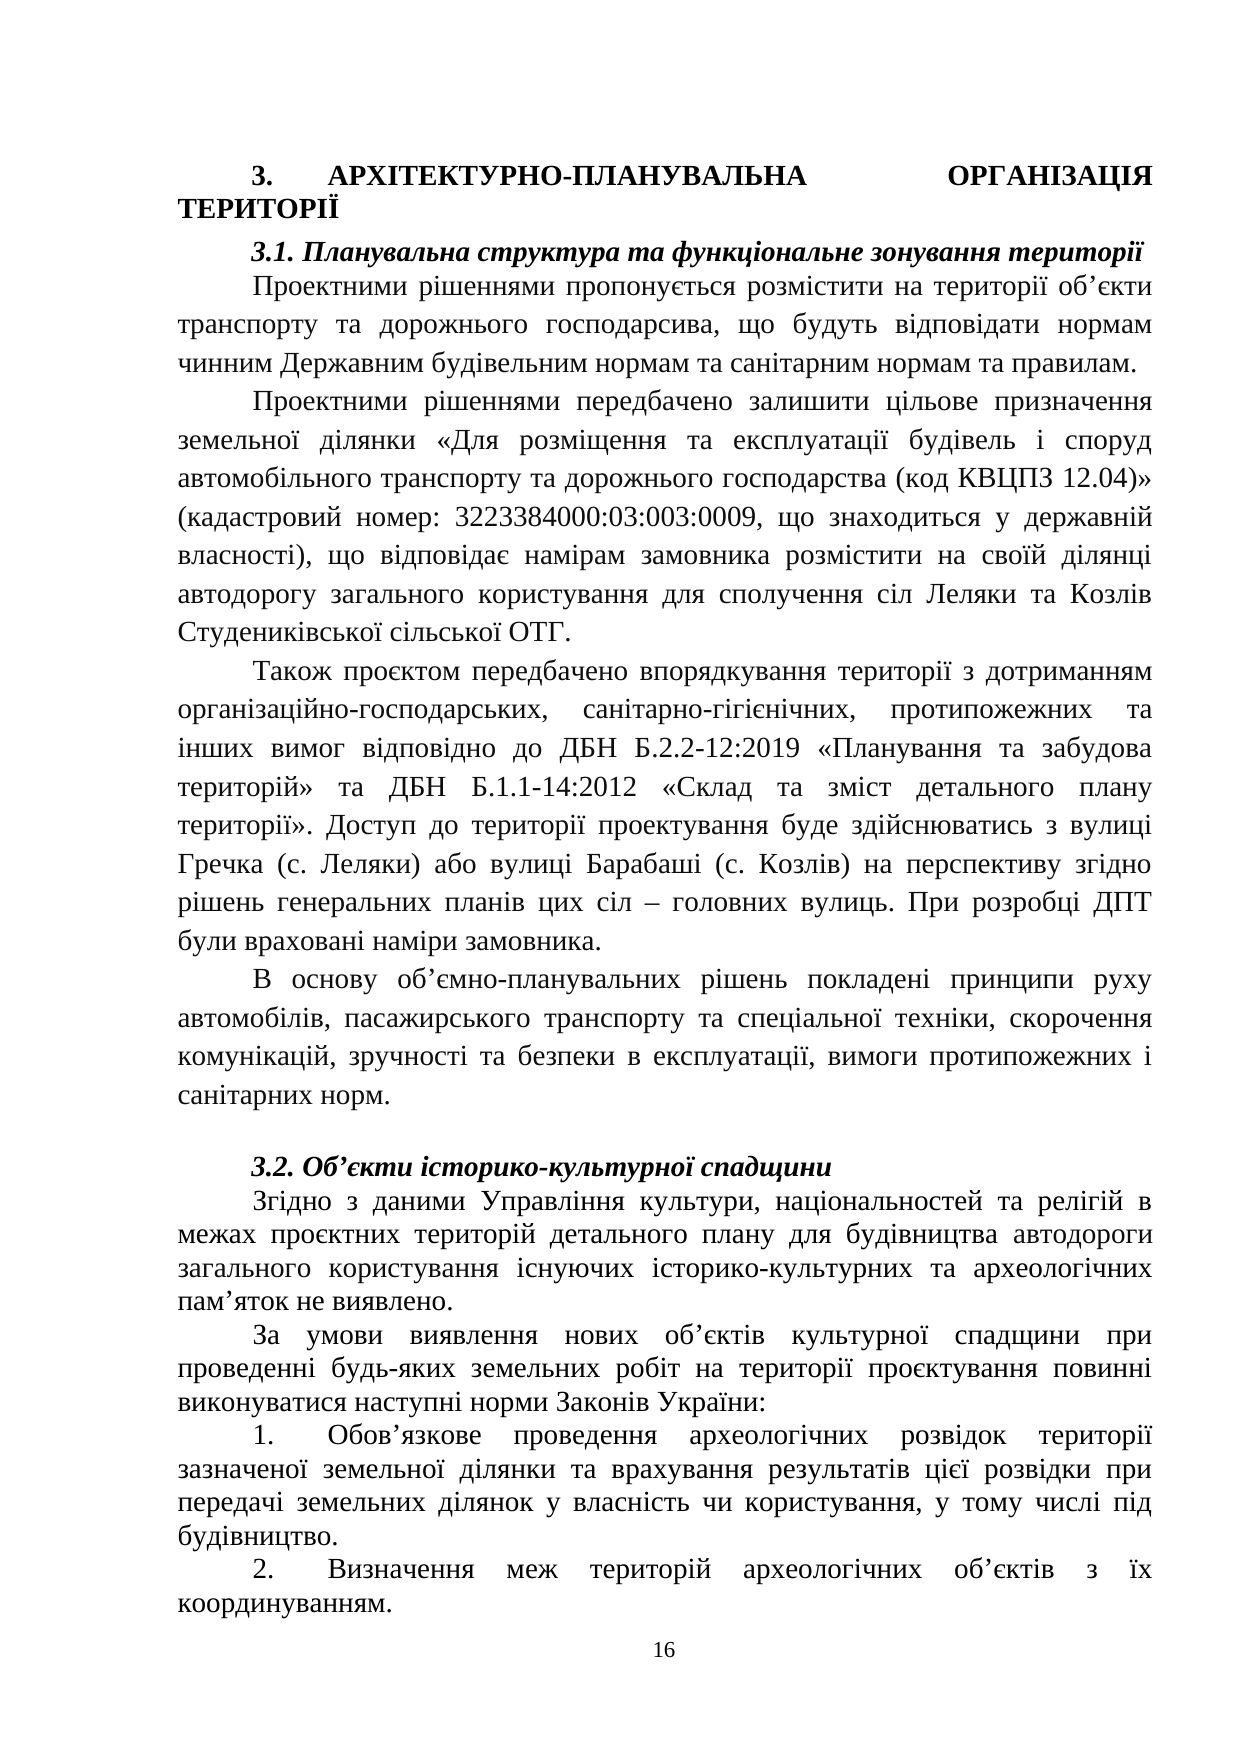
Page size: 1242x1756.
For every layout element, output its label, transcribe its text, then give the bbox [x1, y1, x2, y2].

text 3.1. Планувальна структура та функціональне зонування території [177, 234, 1153, 268]
text В основу об’ємно-планувальних рішень покладені принципи руху автомобілів, пасажирського транспорту та спеціальної техніки, скорочення комунікацій, зручності та безпеки в експлуатації, вимоги протипожежних і санітарних норм. [177, 961, 1153, 1111]
text 1. Обов’язкове проведення археологічних розвідок території зазначеної земельної ділянки та врахування результатів цієї розвідки при передачі земельних ділянок у власність чи користування, у тому числі під будівництво. [177, 1417, 1153, 1552]
text За умови виявлення нових об’єктів культурної спадщини при проведенні будь-яких земельних робіт на території проєктування повинні виконуватися наступні норми Законів України: [177, 1317, 1153, 1417]
list АРХІТЕКТУРНО-ПЛАНУВАЛЬНА ОРГАНІЗАЦІЯ ТЕРИТОРІЇ [177, 158, 1153, 225]
text 3.2. Об’єкти історико-культурної спадщини [177, 1149, 1153, 1183]
text 2. Визначення меж територій археологічних об’єктів з їх координуванням. [177, 1552, 1153, 1619]
text Згідно з даними Управління культури, національностей та релігій в межах проєктних територій детального плану для будівництва автодороги загального користування існуючих історико-культурних та археологічних пам’яток не виявлено. [177, 1183, 1153, 1317]
text Проектними рішеннями передбачено залишити цільове призначення земельної ділянки «Для розміщення та експлуатації будівель і споруд автомобільного транспорту та дорожнього господарства (код КВЦПЗ 12.04)» (кадастровий номер: 3223384000:03:003:0009, що знаходиться у державній власності), що відповідає намірам замовника розмістити на своїй ділянці автодорогу загального користування для сполучення сіл Леляки та Козлів Студениківської сільської ОТГ. [177, 383, 1153, 648]
text Також проєктом передбачено впорядкування території з дотриманням організаційно-господарських, санітарно-гігієнічних, протипожежних та інших вимог відповідно до ДБН Б.2.2-12:2019 «Планування та забудова територій» та ДБН Б.1.1-14:2012 «Склад та зміст детального плану території». Доступ до території проектування буде здійснюватись з вулиці Гречка (с. Леляки) або вулиці Барабаші (с. Козлів) на перспективу згідно рішень генеральних планів цих сіл – головних вулиць. При розробці ДПТ були враховані наміри замовника. [177, 653, 1153, 956]
text Проектними рішеннями пропонується розмістити на території об’єкти транспорту та дорожнього господарсива, що будуть відповідати нормам чинним Державним будівельним нормам та санітарним нормам та правилам. [177, 268, 1153, 378]
